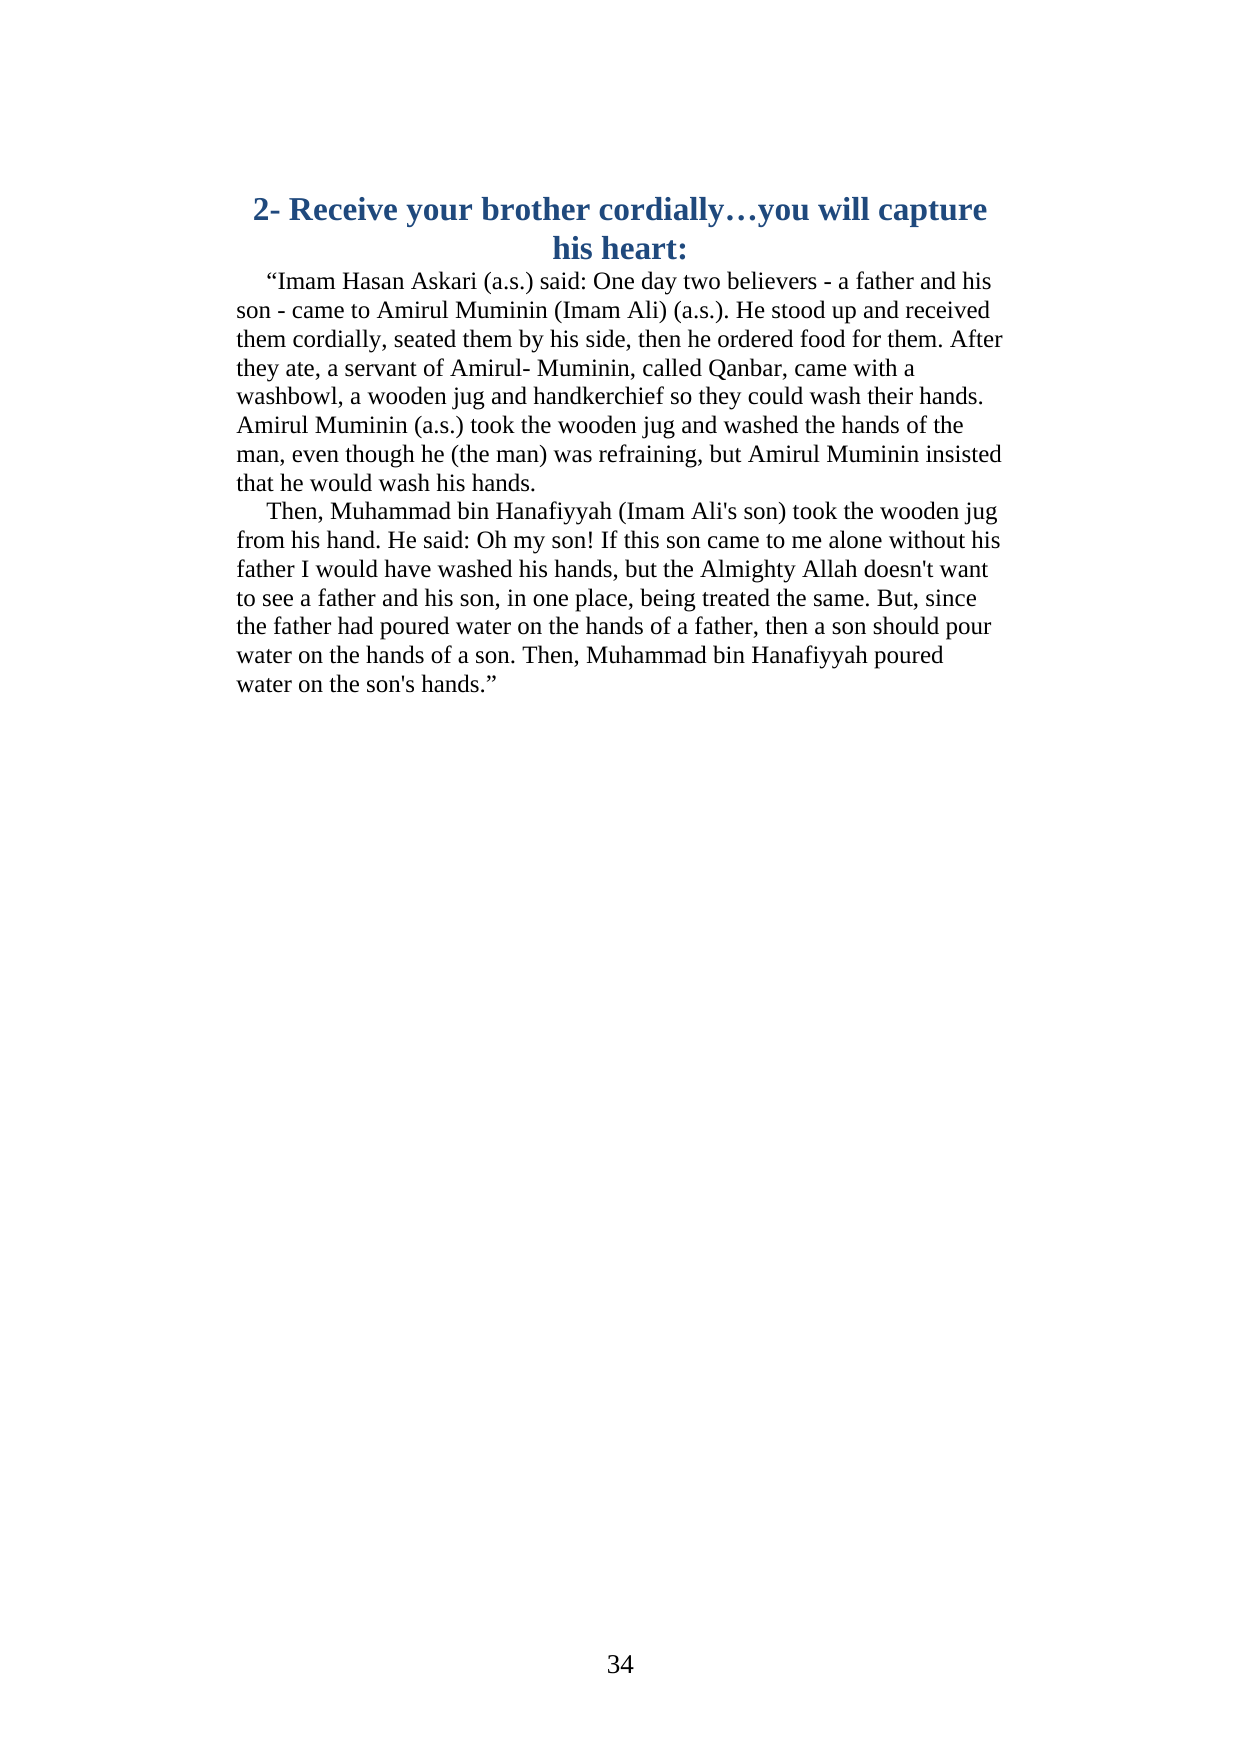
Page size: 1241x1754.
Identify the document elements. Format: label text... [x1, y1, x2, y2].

subtitle 2- Receive your brother cordially…you will capture his heart: [236, 190, 1004, 266]
text Then, Muhammad bin Hanafiyyah (Imam Ali's son) took the wooden jug from his hand. He said: Oh my son! If this son came to me alone without his father I would have washed his hands, but the Almighty Allah doesn't want to see a father and his son, in one place, being treated the same. But, since the father had poured water on the hands of a father, then a son should pour water on the hands of a son. Then, Muhammad bin Hanafiyyah poured water on the son's hands.” [236, 496, 1004, 698]
text “Imam Hasan Askari (a.s.) said: One day two believers - a father and his son - came to Amirul Muminin (Imam Ali) (a.s.). He stood up and received them cordially, seated them by his side, then he ordered food for them. After they ate, a servant of Amirul- Muminin, called Qanbar, came with a washbowl, a wooden jug and handkerchief so they could wash their hands. Amirul Muminin (a.s.) took the wooden jug and washed the hands of the man, even though he (the man) was refraining, but Amirul Muminin insisted that he would wash his hands. [236, 266, 1004, 496]
